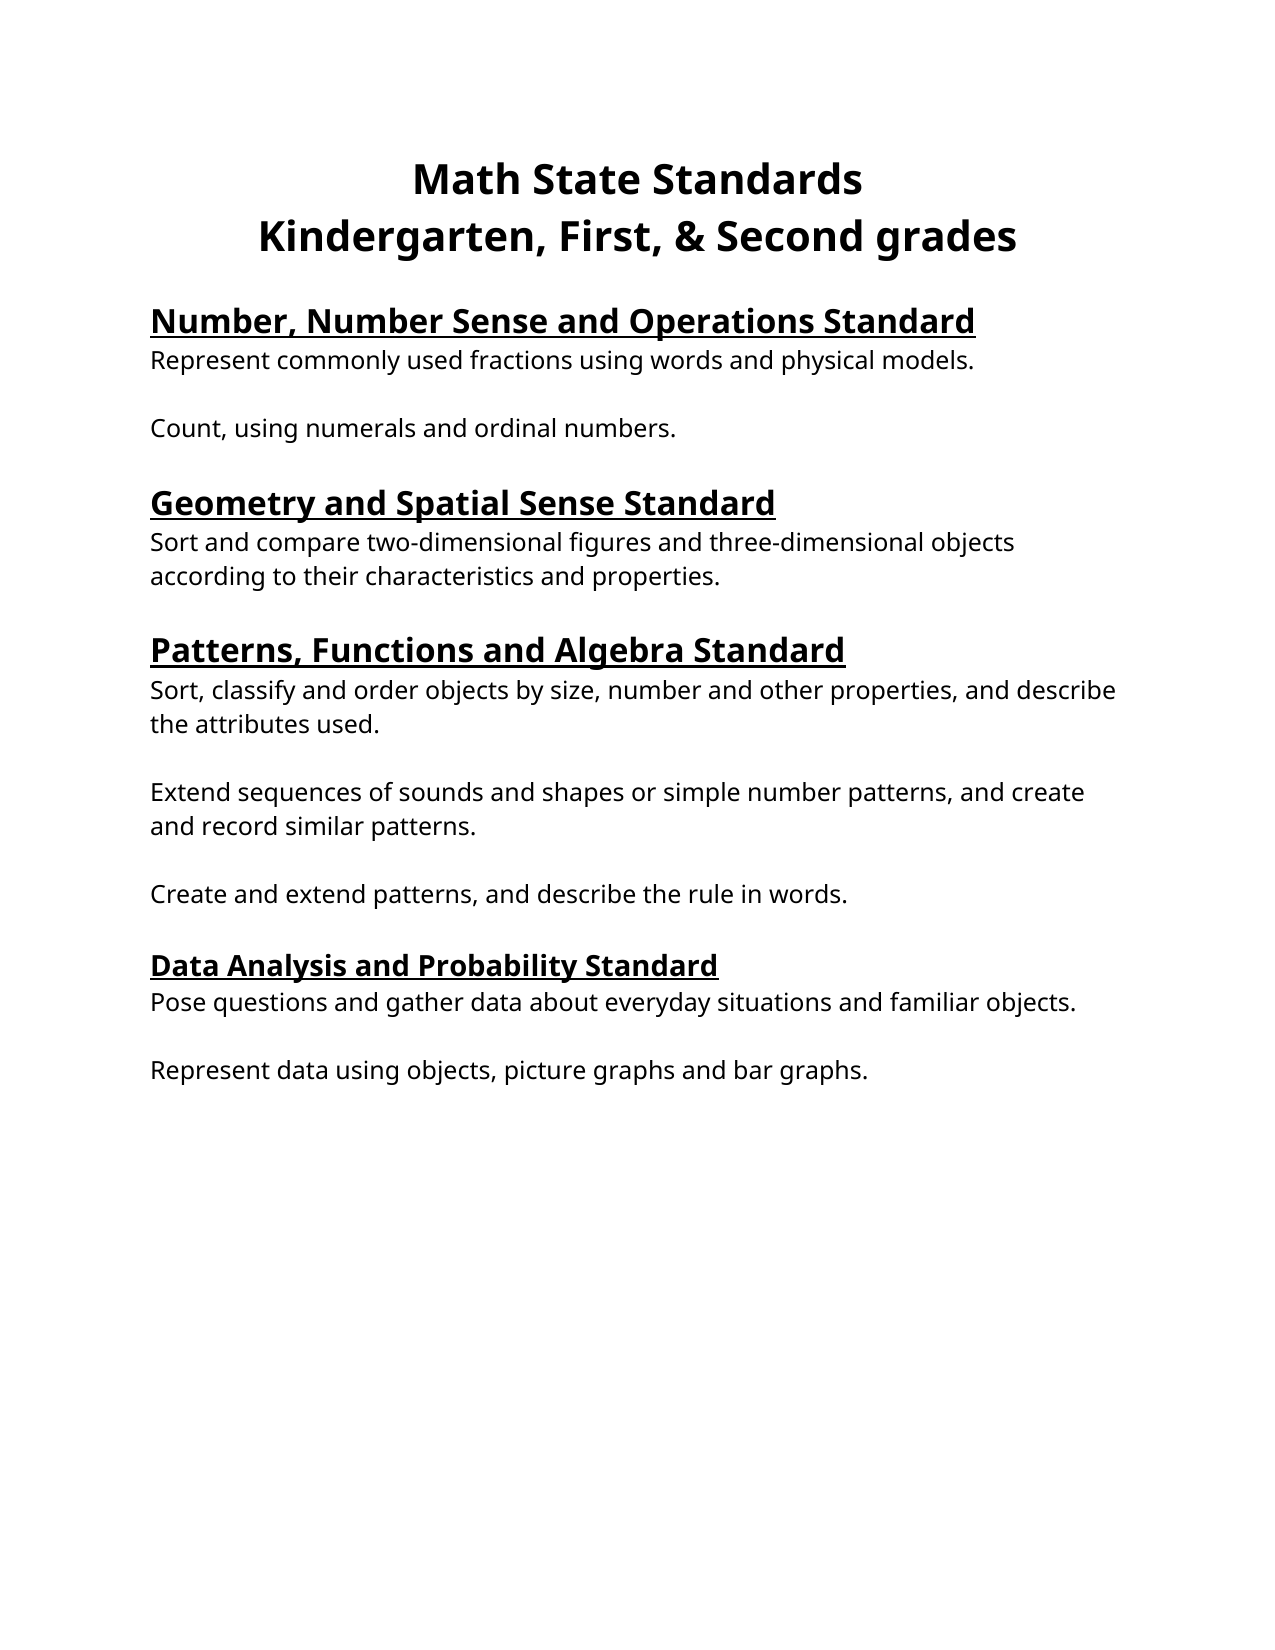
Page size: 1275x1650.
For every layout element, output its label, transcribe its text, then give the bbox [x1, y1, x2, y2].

text Sort and compare two-dimensional figures and three-dimensional objects according to their characteristics and properties. [150, 525, 1125, 593]
text Kindergarten, First, & Second grades [150, 207, 1125, 263]
text Patterns, Functions and Algebra Standard [150, 627, 1125, 672]
text Pose questions and gather data about everyday situations and familiar objects. [150, 984, 1125, 1018]
text Sort, classify and order objects by size, number and other properties, and describe the attributes used. [150, 672, 1125, 740]
text Represent data using objects, picture graphs and bar graphs. [150, 1053, 1125, 1087]
text Create and extend patterns, and describe the rule in words. [150, 877, 1125, 911]
text Data Analysis and Probability Standard [150, 945, 1125, 984]
text Number, Number Sense and Operations Standard [150, 298, 1125, 343]
text Count, using numerals and ordinal numbers. [150, 411, 1125, 445]
text Represent commonly used fractions using words and physical models. [150, 343, 1125, 377]
text Geometry and Spatial Sense Standard [150, 479, 1125, 525]
text Extend sequences of sounds and shapes or simple number patterns, and create and record similar patterns. [150, 774, 1125, 843]
text Math State Standards [150, 150, 1125, 207]
